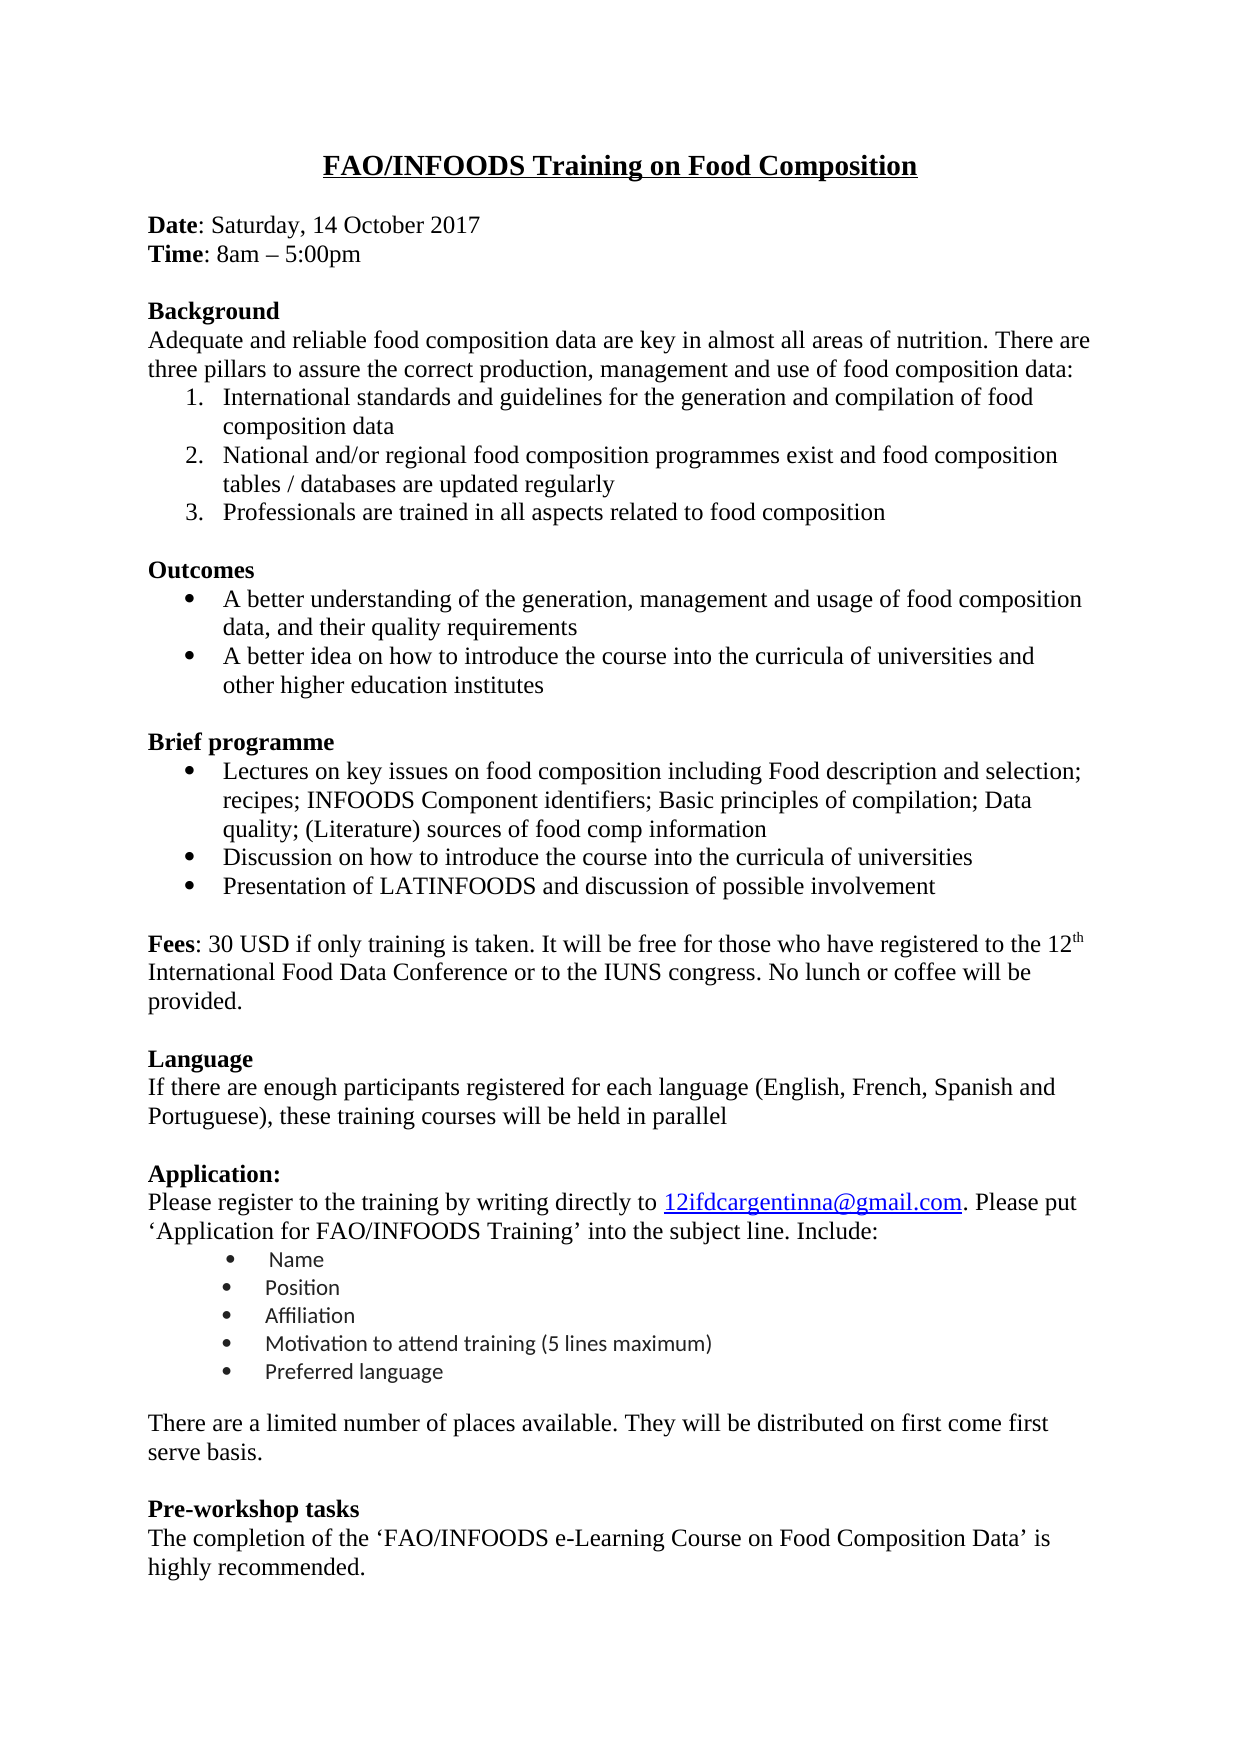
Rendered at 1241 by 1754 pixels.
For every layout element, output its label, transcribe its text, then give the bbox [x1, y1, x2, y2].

list  Motivation to attend training (5 lines maximum) [223, 1329, 1092, 1357]
text Adequate and reliable food composition data are key in almost all areas of nutrition. There are three pillars to assure the correct production, management and use of food composition data: [148, 325, 1092, 382]
text Background [148, 296, 1092, 325]
text FAO/INFOODS Training on Food Composition [148, 148, 1092, 181]
text Date: Saturday, 14 October 2017 [148, 210, 1092, 239]
text Time: 8am – 5:00pm [148, 239, 1092, 267]
text There are a limited number of places available. They will be distributed on first come first serve basis. [148, 1408, 1092, 1465]
list Presentation of LATINFOODS and discussion of possible involvement [185, 871, 1092, 900]
list National and/or regional food composition programmes exist and food composition tables / databases are updated regularly [185, 440, 1092, 497]
text  Name [223, 1245, 1092, 1273]
text Please register to the training by writing directly to 12ifdcargentinna@gmail.com. Please put ‘Application for FAO/INFOODS Training’ into the subject line. Include: [148, 1187, 1092, 1245]
list  Preferred language [223, 1357, 1092, 1385]
text Outcomes [148, 555, 1092, 584]
list  Position [223, 1273, 1092, 1301]
list Professionals are trained in all aspects related to food composition [185, 497, 1092, 526]
list A better understanding of the generation, management and usage of food composition data, and their quality requirements [185, 584, 1092, 641]
text Fees: 30 USD if only training is taken. It will be free for those who have registered to the 12th International Food Data Conference or to the IUNS congress. No lunch or coffee will be provided. [148, 929, 1092, 1015]
list  Affiliation [223, 1301, 1092, 1329]
list A better idea on how to introduce the course into the curricula of universities and other higher education institutes [185, 641, 1092, 699]
list Discussion on how to introduce the course into the curricula of universities [185, 842, 1092, 871]
text Application: [148, 1159, 1092, 1187]
list Lectures on key issues on food composition including Food description and selection; recipes; INFOODS Component identifiers; Basic principles of compilation; Data quality; (Literature) sources of food comp information [185, 756, 1092, 842]
text Pre-workshop tasks [148, 1494, 1092, 1523]
text Brief programme [148, 727, 1092, 756]
text Language [148, 1044, 1092, 1072]
text If there are enough participants registered for each language (English, French, Spanish and Portuguese), these training courses will be held in parallel [148, 1072, 1092, 1130]
text The completion of the ‘FAO/INFOODS e-Learning Course on Food Composition Data’ is highly recommended. [148, 1523, 1092, 1580]
list International standards and guidelines for the generation and compilation of food composition data [185, 382, 1092, 440]
